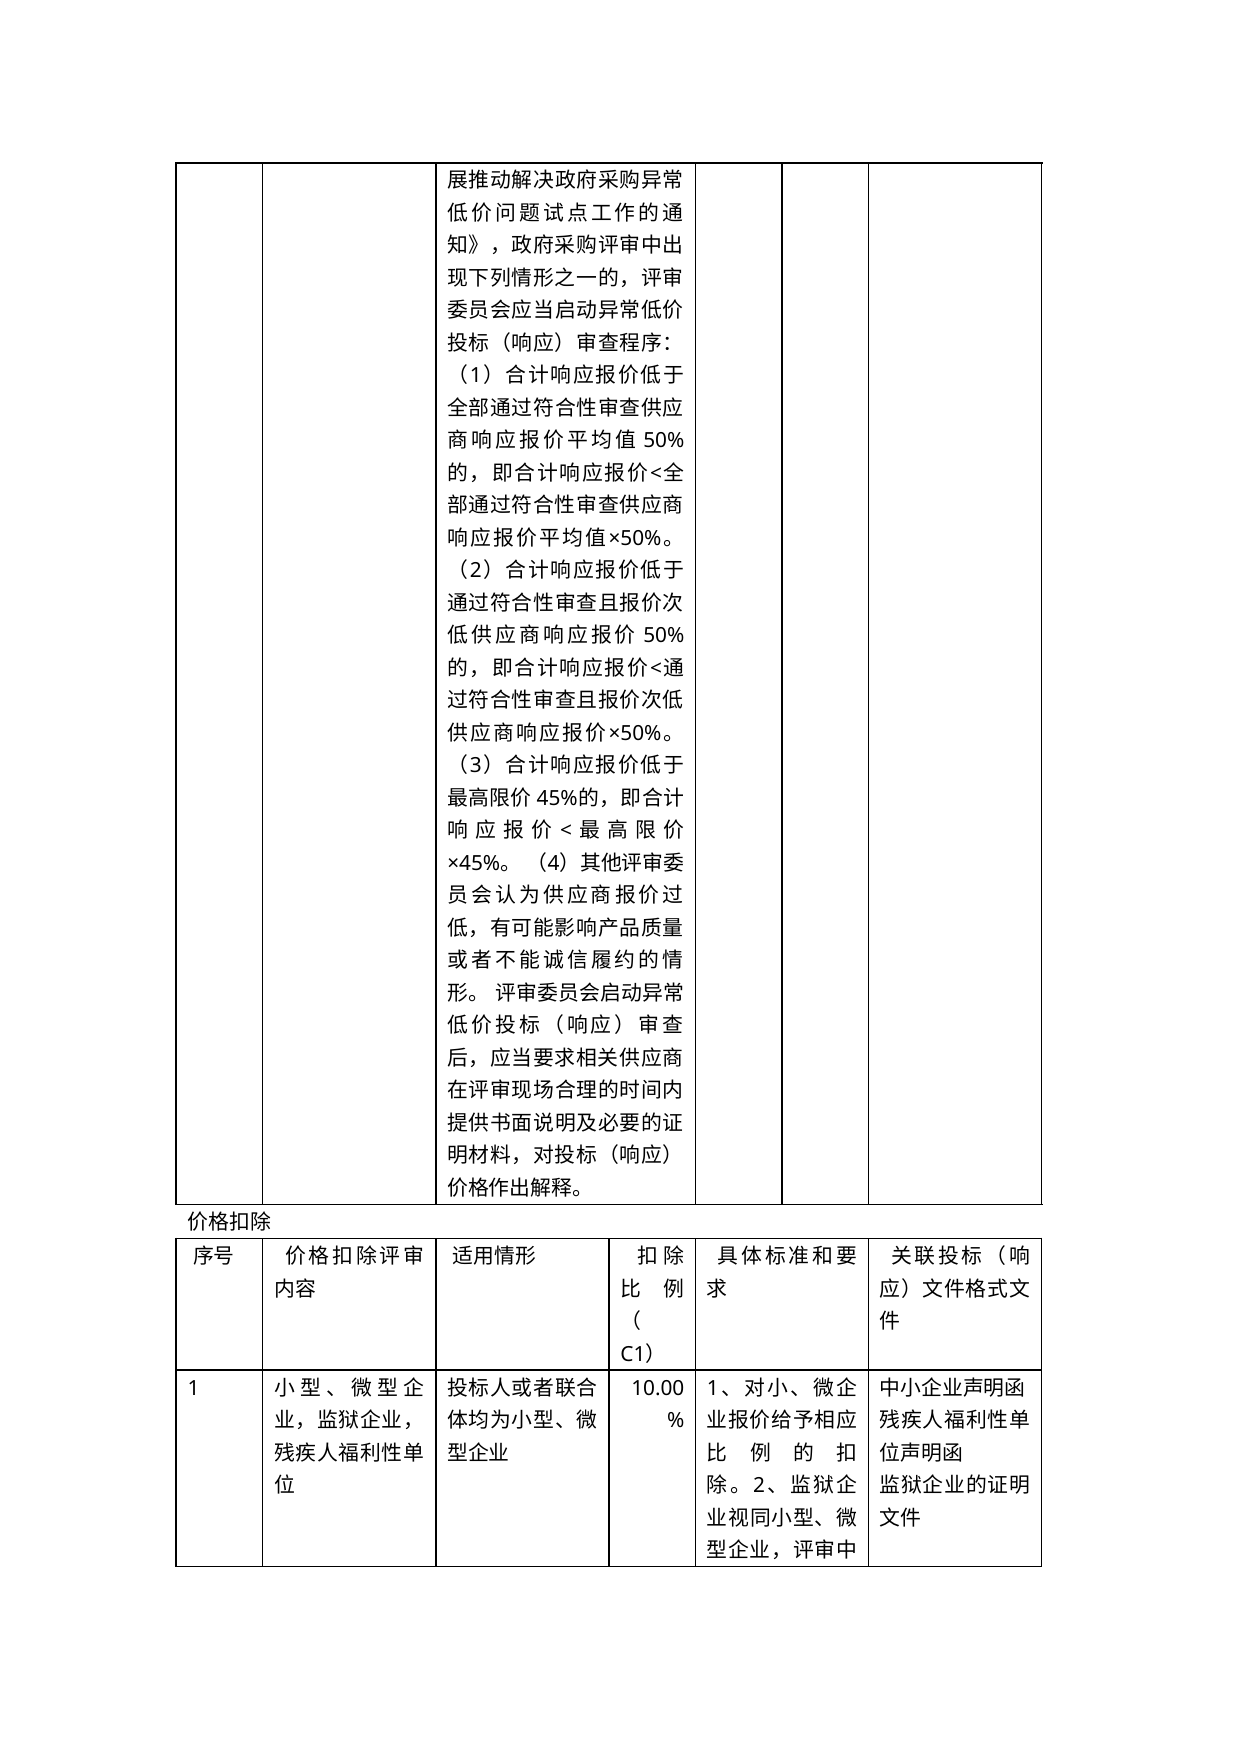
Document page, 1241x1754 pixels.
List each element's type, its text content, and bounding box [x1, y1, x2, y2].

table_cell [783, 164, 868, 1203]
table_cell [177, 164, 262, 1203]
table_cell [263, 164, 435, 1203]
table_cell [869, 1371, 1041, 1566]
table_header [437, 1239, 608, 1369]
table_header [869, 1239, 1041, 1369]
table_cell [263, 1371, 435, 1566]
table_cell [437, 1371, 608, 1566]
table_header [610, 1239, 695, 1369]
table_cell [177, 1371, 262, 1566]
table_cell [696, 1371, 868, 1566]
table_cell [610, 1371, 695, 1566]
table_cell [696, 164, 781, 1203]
text 价格扣除 [187, 1205, 1053, 1238]
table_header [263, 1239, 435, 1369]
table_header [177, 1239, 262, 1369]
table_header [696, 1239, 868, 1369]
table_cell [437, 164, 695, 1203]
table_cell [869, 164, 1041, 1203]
